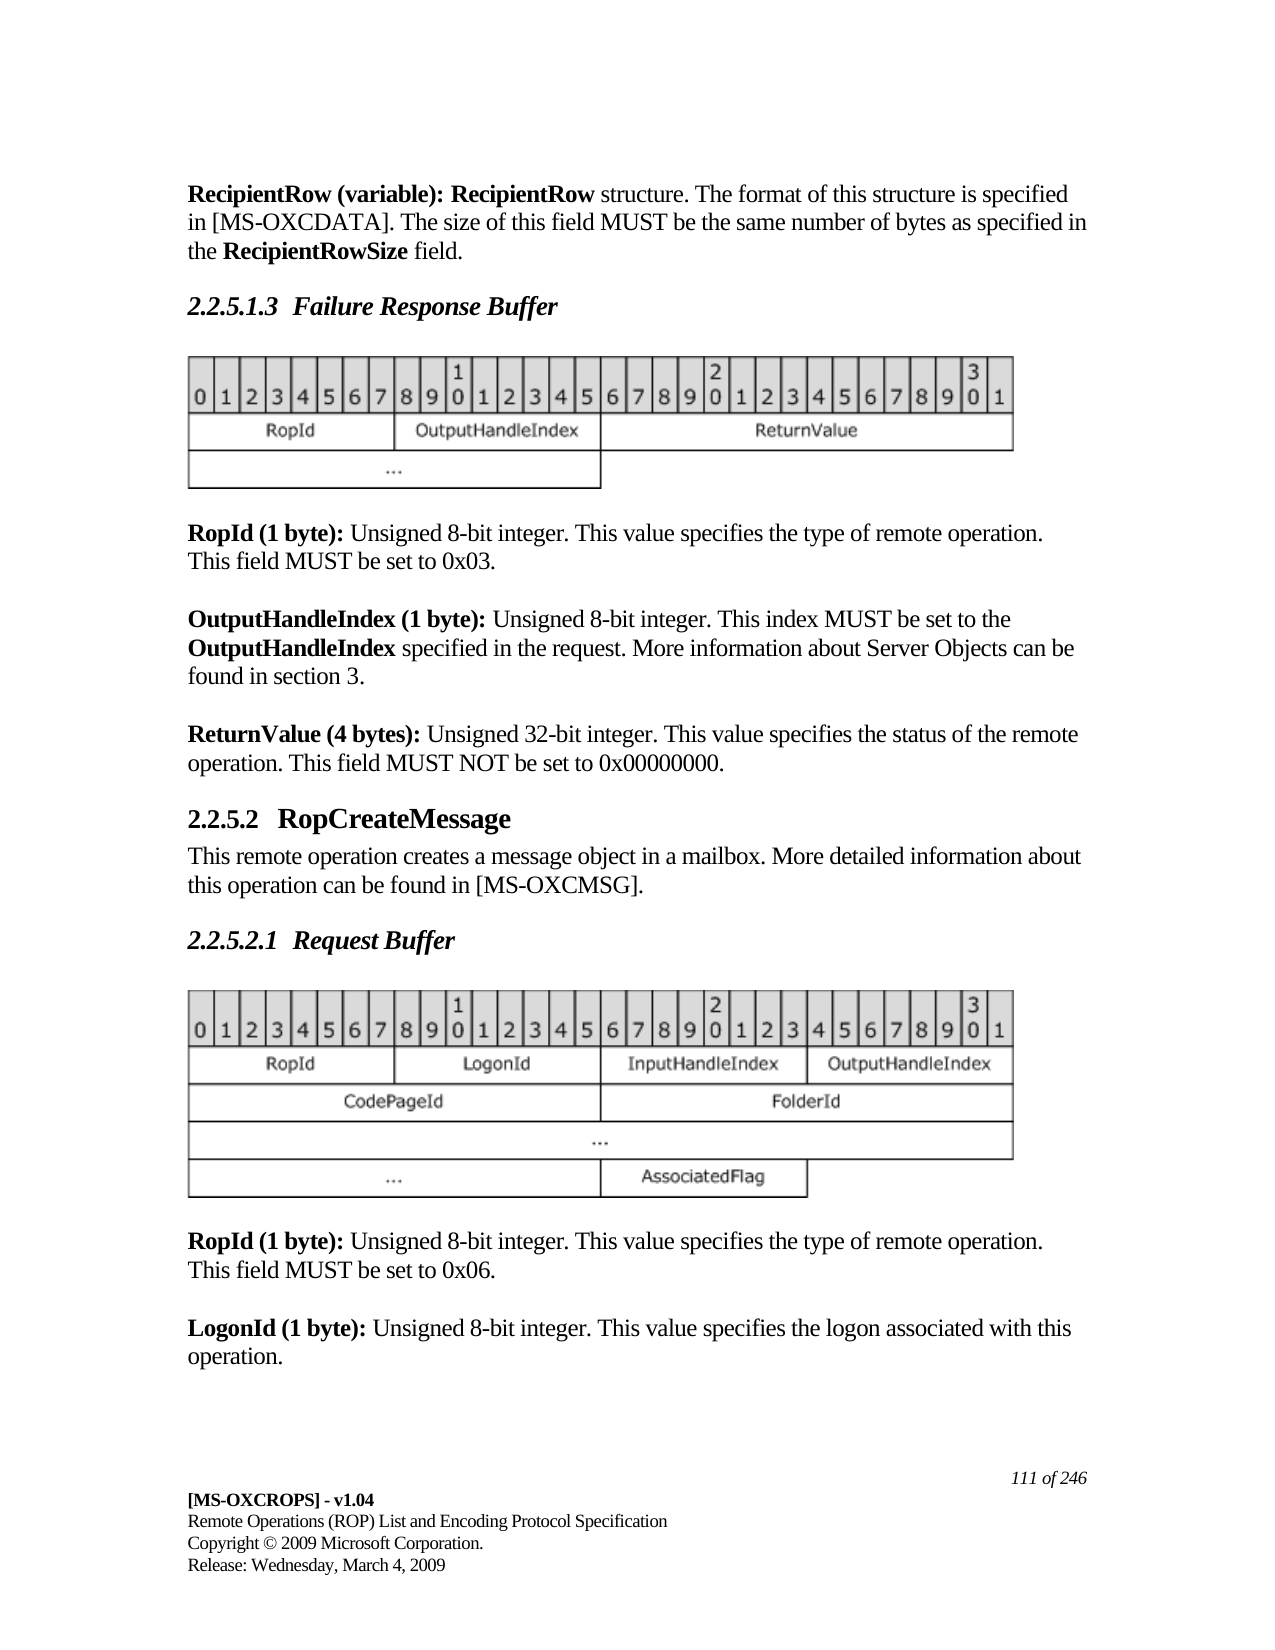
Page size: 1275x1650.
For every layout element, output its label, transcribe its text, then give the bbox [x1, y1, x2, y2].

subtitle RopCreateMessage [187, 801, 1087, 835]
text ReturnValue (4 bytes): Unsigned 32-bit integer. This value specifies the status of the remote operation. This field MUST NOT be set to 0x00000000. [187, 719, 1087, 776]
text LogonId (1 byte): Unsigned 8-bit integer. This value specifies the logon associated with this operation. [187, 1313, 1087, 1370]
subtitle Request Buffer [187, 924, 1087, 955]
picture [187, 356, 1014, 489]
text RecipientRow (variable): RecipientRow structure. The format of this structure is specified in [MS-OXCDATA]. The size of this field MUST be the same number of bytes as specified in the RecipientRowSize field. [187, 179, 1087, 265]
picture [187, 990, 1014, 1198]
text RopId (1 byte): Unsigned 8-bit integer. This value specifies the type of remote operation. This field MUST be set to 0x03. [187, 518, 1087, 575]
text RopId (1 byte): Unsigned 8-bit integer. This value specifies the type of remote operation. This field MUST be set to 0x06. [187, 1226, 1087, 1284]
text This remote operation creates a message object in a mailbox. More detailed information about this operation can be found in [MS-OXCMSG]. [187, 841, 1087, 899]
subtitle Failure Response Buffer [187, 290, 1087, 321]
text OutputHandleIndex (1 byte): Unsigned 8-bit integer. This index MUST be set to the OutputHandleIndex specified in the request. More information about Server Objects can be found in section 3. [187, 604, 1087, 690]
